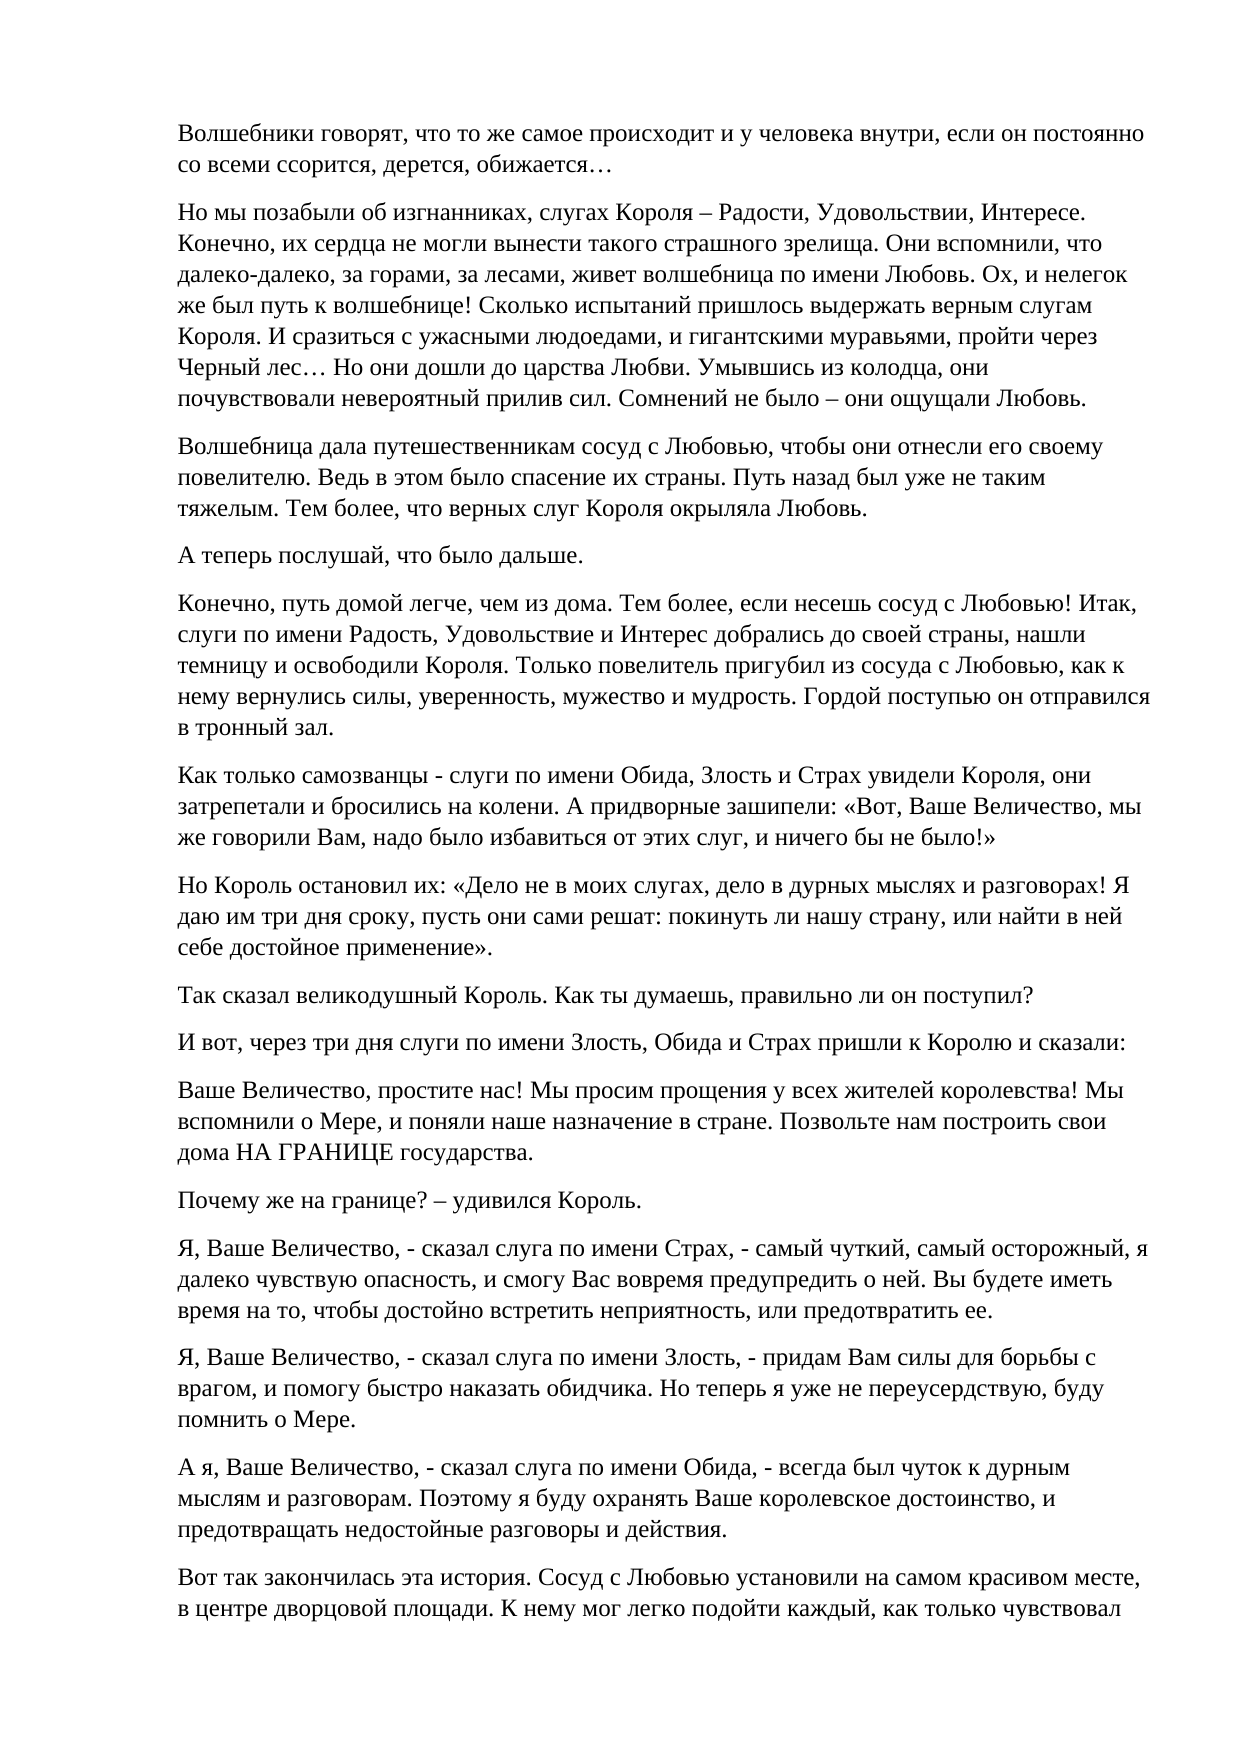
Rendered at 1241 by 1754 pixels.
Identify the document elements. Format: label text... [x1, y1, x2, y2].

text Почему же на границе? – удивился Король. [177, 1185, 1152, 1214]
text Как только самозванцы - слуги по имени Обида, Злость и Страх увидели Короля, они затрепетали и бросились на колени. А придворные зашипели: «Вот, Ваше Величество, мы же говорили Вам, надо было избавиться от этих слуг, и ничего бы не было!» [177, 760, 1152, 851]
text А я, Ваше Величество, - сказал слуга по имени Обида, - всегда был чуток к дурным мыслям и разговорам. Поэтому я буду охранять Ваше королевское достоинство, и предотвращать недостойные разговоры и действия. [177, 1452, 1152, 1543]
text Волшебница дала путешественникам сосуд с Любовью, чтобы они отнесли его своему повелителю. Ведь в этом было спасение их страны. Путь назад был уже не таким тяжелым. Тем более, что верных слуг Короля окрыляла Любовь. [177, 431, 1152, 522]
text И вот, через три дня слуги по имени Злость, Обида и Страх пришли к Королю и сказали: [177, 1027, 1152, 1056]
text Я, Ваше Величество, - сказал слуга по имени Злость, - придам Вам силы для борьбы с врагом, и помогу быстро наказать обидчика. Но теперь я уже не переусердствую, буду помнить о Мере. [177, 1342, 1152, 1433]
text Так сказал великодушный Король. Как ты думаешь, правильно ли он поступил? [177, 980, 1152, 1008]
text Волшебники говорят, что то же самое происходит и у человека внутри, если он постоянно со всеми ссорится, дерется, обижается… [177, 118, 1152, 178]
text А теперь послушай, что было дальше. [177, 541, 1152, 569]
text Я, Ваше Величество, - сказал слуга по имени Страх, - самый чуткий, самый осторожный, я далеко чувствую опасность, и смогу Вас вовремя предупредить о ней. Вы будете иметь время на то, чтобы достойно встретить неприятность, или предотвратить ее. [177, 1233, 1152, 1323]
text Ваше Величество, простите нас! Мы просим прощения у всех жителей королевства! Мы вспомнили о Мере, и поняли наше назначение в стране. Позвольте нам построить свои дома НА ГРАНИЦЕ государства. [177, 1075, 1152, 1166]
text Конечно, путь домой легче, чем из дома. Тем более, если несешь сосуд с Любовью! Итак, слуги по имени Радость, Удовольствие и Интерес добрались до своей страны, нашли темницу и освободили Короля. Только повелитель пригубил из сосуда с Любовью, как к нему вернулись силы, уверенность, мужество и мудрость. Гордой поступью он отправился в тронный зал. [177, 588, 1152, 741]
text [177, 1562, 1152, 1622]
text Но мы позабыли об изгнанниках, слугах Короля – Радости, Удовольствии, Интересе. Конечно, их сердца не могли вынести такого страшного зрелища. Они вспомнили, что далеко-далеко, за горами, за лесами, живет волшебница по имени Любовь. Ох, и нелегок же был путь к волшебнице! Сколько испытаний пришлось выдержать верным слугам Короля. И сразиться с ужасными людоедами, и гигантскими муравьями, пройти через Черный лес… Но они дошли до царства Любви. Умывшись из колодца, они почувствовали невероятный прилив сил. Сомнений не было – они ощущали Любовь. [177, 197, 1152, 412]
text Но Король остановил их: «Дело не в моих слугах, дело в дурных мыслях и разговорах! Я даю им три дня сроку, пусть они сами решат: покинуть ли нашу страну, или найти в ней себе достойное применение». [177, 870, 1152, 961]
